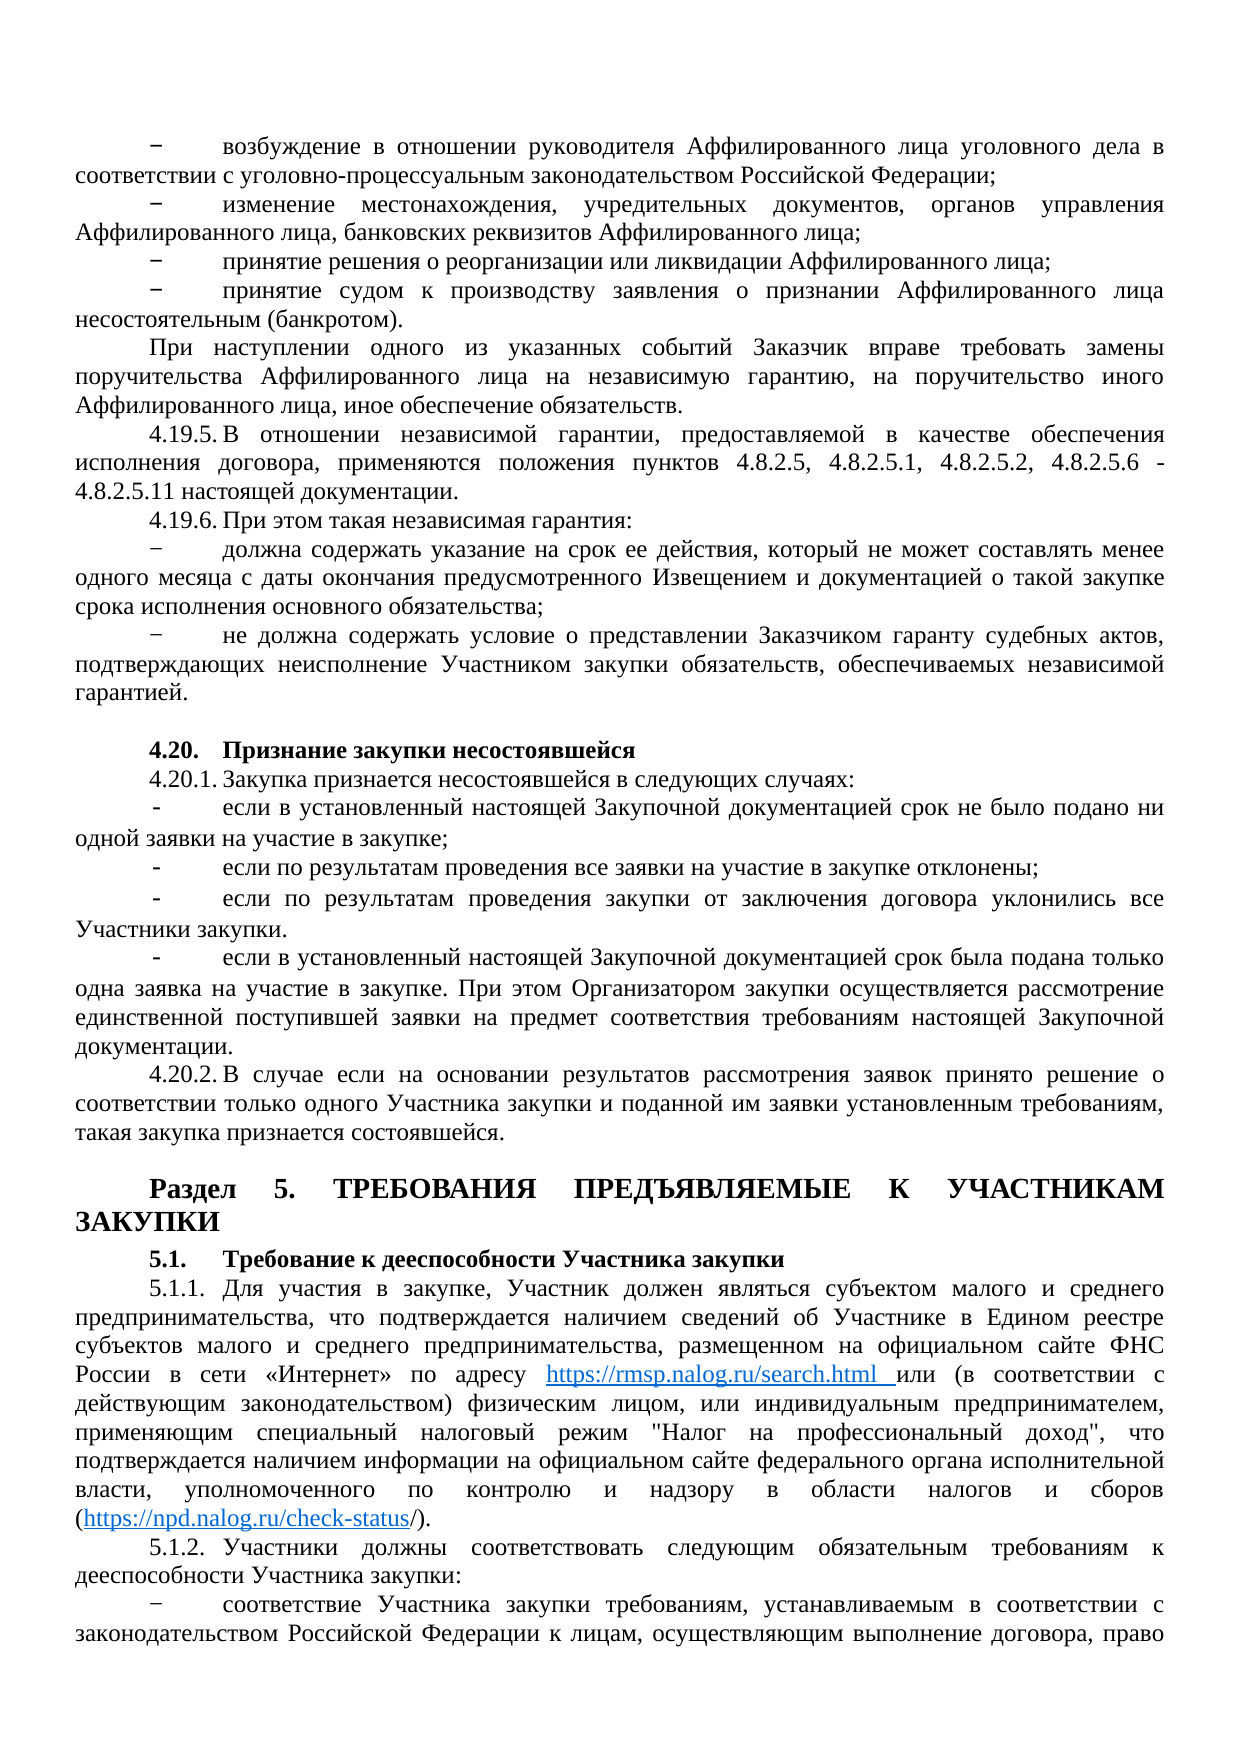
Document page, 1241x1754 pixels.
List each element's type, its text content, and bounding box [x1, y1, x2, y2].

list Признание закупки несостоявшейся [75, 735, 1165, 764]
list принятие решения о реорганизации или ликвидации Аффилированного лица; [75, 246, 1165, 275]
list При этом такая независимая гарантия: [75, 505, 1165, 534]
list изменение местонахождения, учредительных документов, органов управления Аффилированного лица, банковских реквизитов Аффилированного лица; [75, 189, 1165, 246]
list если в установленный настоящей Закупочной документацией срок была подана только одна заявка на участие в закупке. При этом Организатором закупки осуществляется рассмотрение единственной поступившей заявки на предмет соответствия требованиям настоящей Закупочной документации. [75, 942, 1165, 1059]
list Требование к дееспособности Участника закупки [75, 1244, 1165, 1273]
text При наступлении одного из указанных событий Заказчик вправе требовать замены поручительства Аффилированного лица на независимую гарантию, на поручительство иного Аффилированного лица, иное обеспечение обязательств. [75, 332, 1165, 419]
list принятие судом к производству заявления о признании Аффилированного лица несостоятельным (банкротом). [75, 275, 1165, 332]
subtitle Раздел 5. ТРЕБОВАНИЯ ПРЕДЪЯВЛЯЕМЫЕ К УЧАСТНИКАМ ЗАКУПКИ [75, 1171, 1165, 1238]
list если в установленный настоящей Закупочной документацией срок не было подано ни одной заявки на участие в закупке; [75, 792, 1165, 852]
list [75, 1589, 1165, 1647]
list не должна содержать условие о представлении Заказчиком гаранту судебных актов, подтверждающих неисполнение Участником закупки обязательств, обеспечиваемых независимой гарантией. [75, 620, 1165, 706]
list возбуждение в отношении руководителя Аффилированного лица уголовного дела в соответствии с уголовно-процессуальным законодательством Российской Федерации; [75, 131, 1165, 189]
list если по результатам проведения закупки от заключения договора уклонились все Участники закупки. [75, 883, 1165, 942]
list Участники должны соответствовать следующим обязательным требованиям к дееспособности Участника закупки: [75, 1532, 1165, 1589]
list Для участия в закупке, Участник должен являться субъектом малого и среднего предпринимательства, что подтверждается наличием сведений об Участнике в Едином реестре субъектов малого и среднего предпринимательства, размещенном на официальном сайте ФНС России в сети «Интернет» по адресу https://rmsp.nalog.ru/search.html или (в соответствии с действующим законодательством) физическим лицом, или индивидуальным предпринимателем, применяющим специальный налоговый режим "Налог на профессиональный доход", что подтверждается наличием информации на официальном сайте федерального органа исполнительной власти, уполномоченного по контролю и надзору в области налогов и сборов (https://npd.nalog.ru/check-status/). [75, 1273, 1165, 1532]
list должна содержать указание на срок ее действия, который не может составлять менее одного месяца с даты окончания предусмотренного Извещением и документацией о такой закупке срока исполнения основного обязательства; [75, 534, 1165, 620]
list В отношении независимой гарантии, предоставляемой в качестве обеспечения исполнения договора, применяются положения пунктов 4.8.2.5, 4.8.2.5.1, 4.8.2.5.2, 4.8.2.5.6 - 4.8.2.5.11 настоящей документации. [75, 419, 1165, 505]
list Закупка признается несостоявшейся в следующих случаях: [75, 764, 1165, 792]
list В случае если на основании результатов рассмотрения заявок принято решение о соответствии только одного Участника закупки и поданной им заявки установленным требованиям, такая закупка признается состоявшейся. [75, 1059, 1165, 1146]
list если по результатам проведения все заявки на участие в закупке отклонены; [75, 852, 1165, 883]
